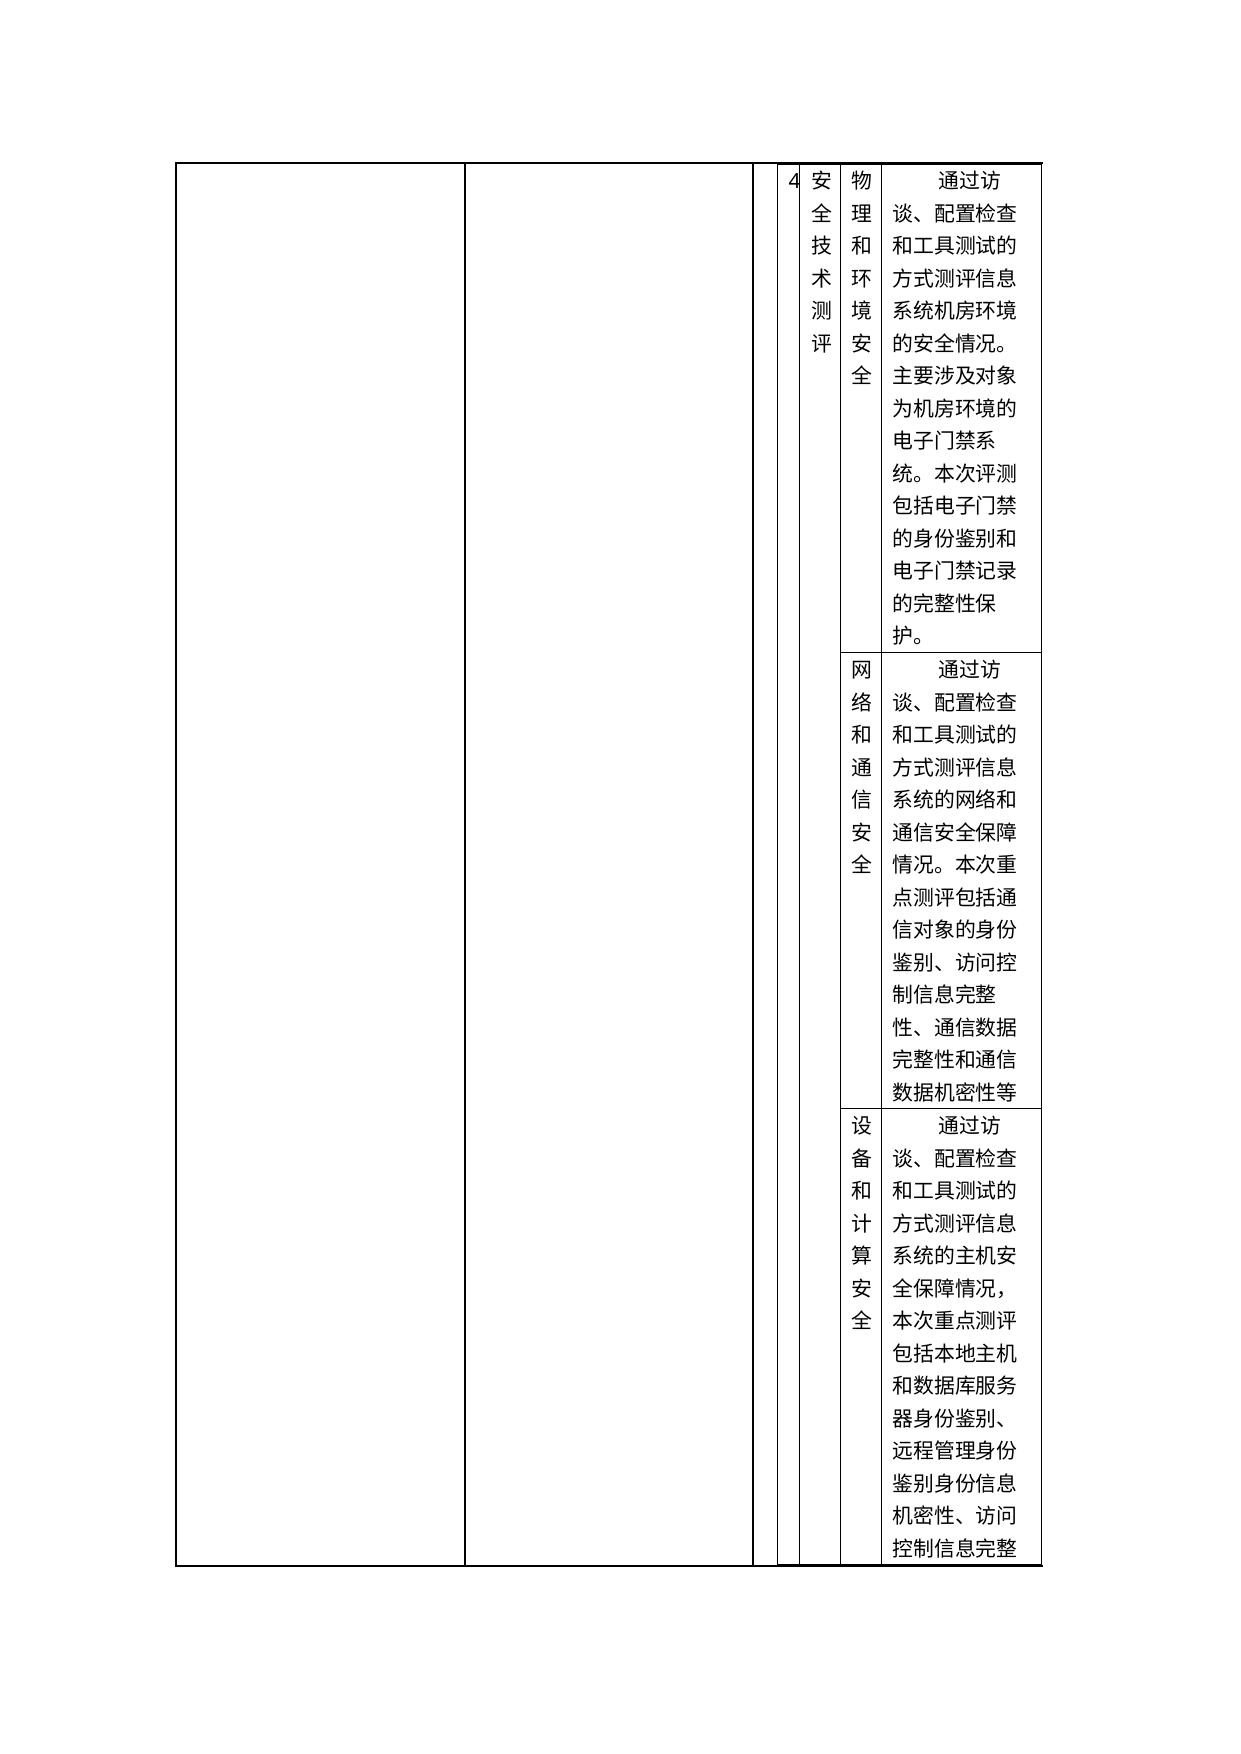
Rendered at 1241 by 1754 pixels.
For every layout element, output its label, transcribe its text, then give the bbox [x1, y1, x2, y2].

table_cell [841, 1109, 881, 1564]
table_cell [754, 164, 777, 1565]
table_cell 1 [177, 164, 464, 1565]
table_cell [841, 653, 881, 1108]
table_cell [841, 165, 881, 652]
table_cell [466, 164, 752, 1565]
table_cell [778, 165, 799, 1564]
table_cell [882, 1109, 1041, 1564]
